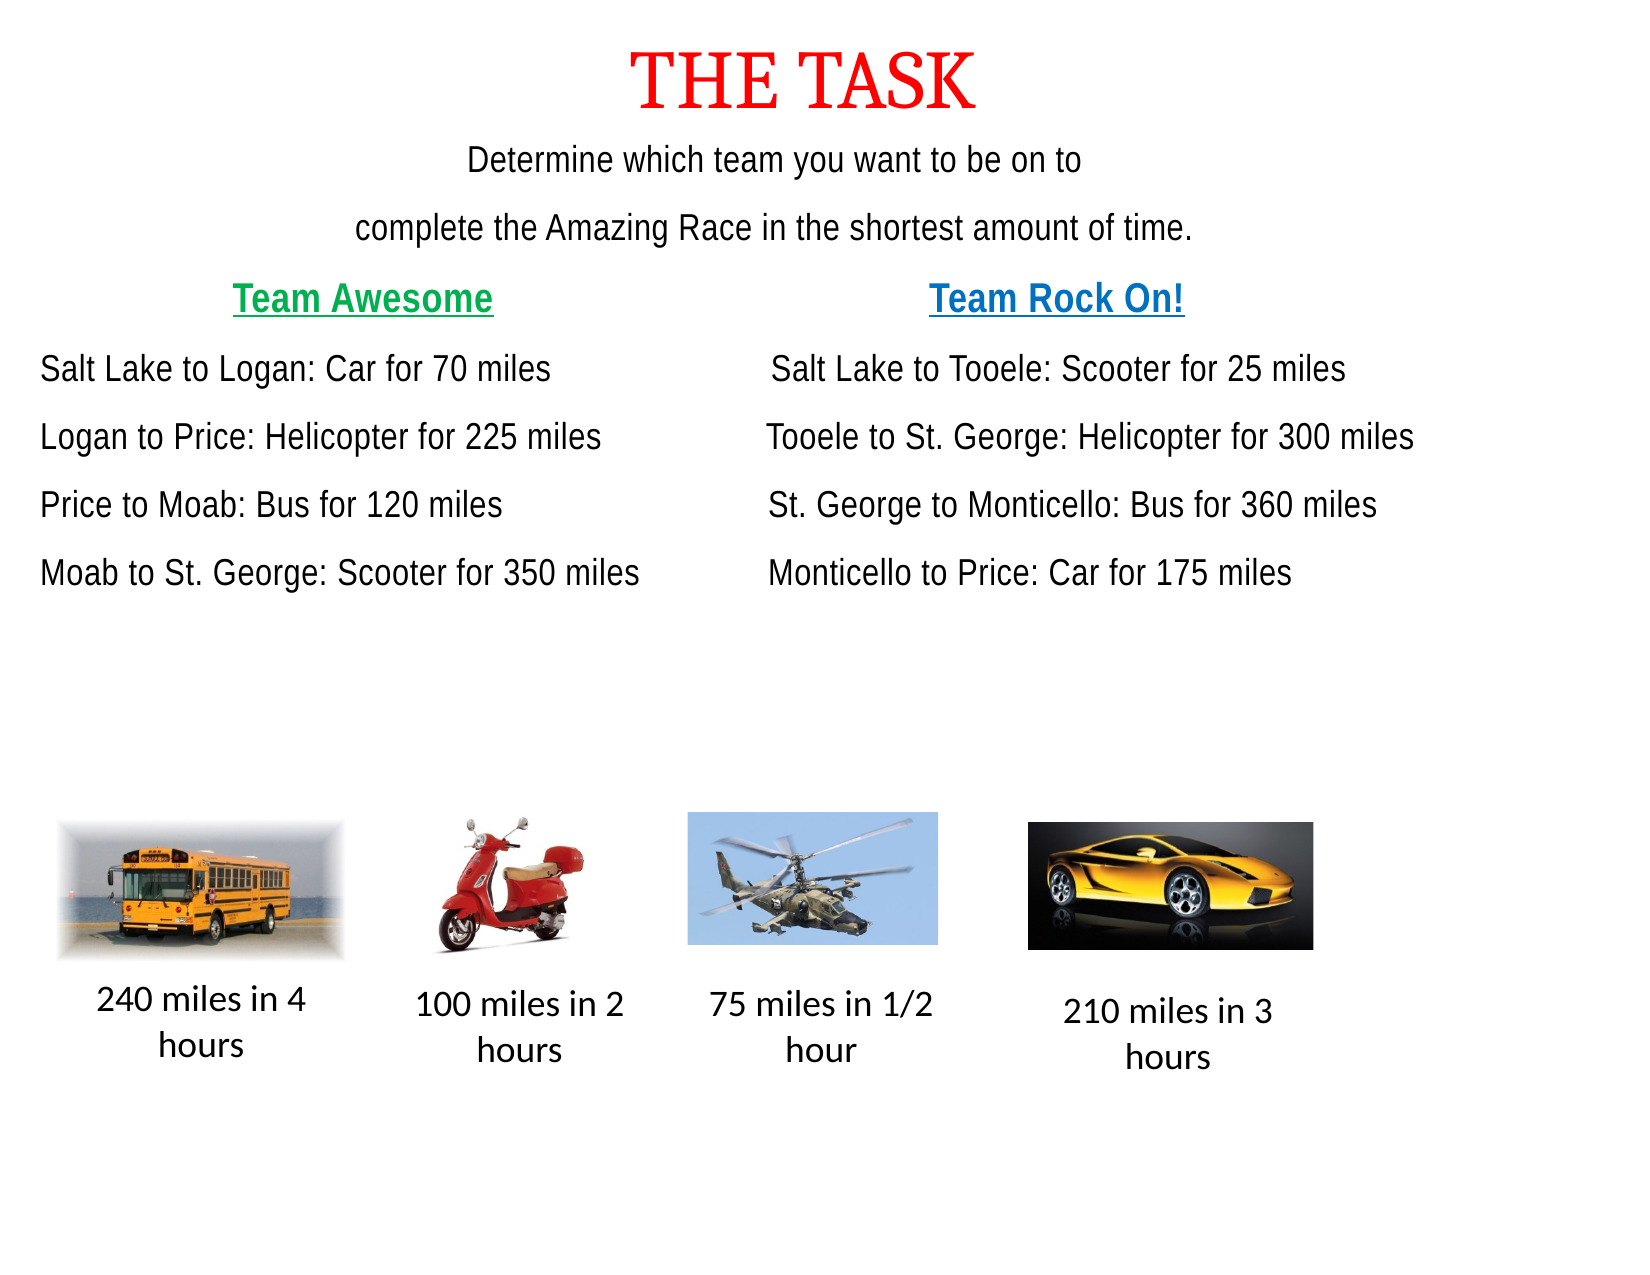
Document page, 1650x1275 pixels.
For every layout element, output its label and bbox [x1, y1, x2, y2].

picture [1028, 822, 1314, 950]
picture [56, 818, 346, 962]
picture [687, 812, 939, 945]
picture [425, 812, 590, 956]
